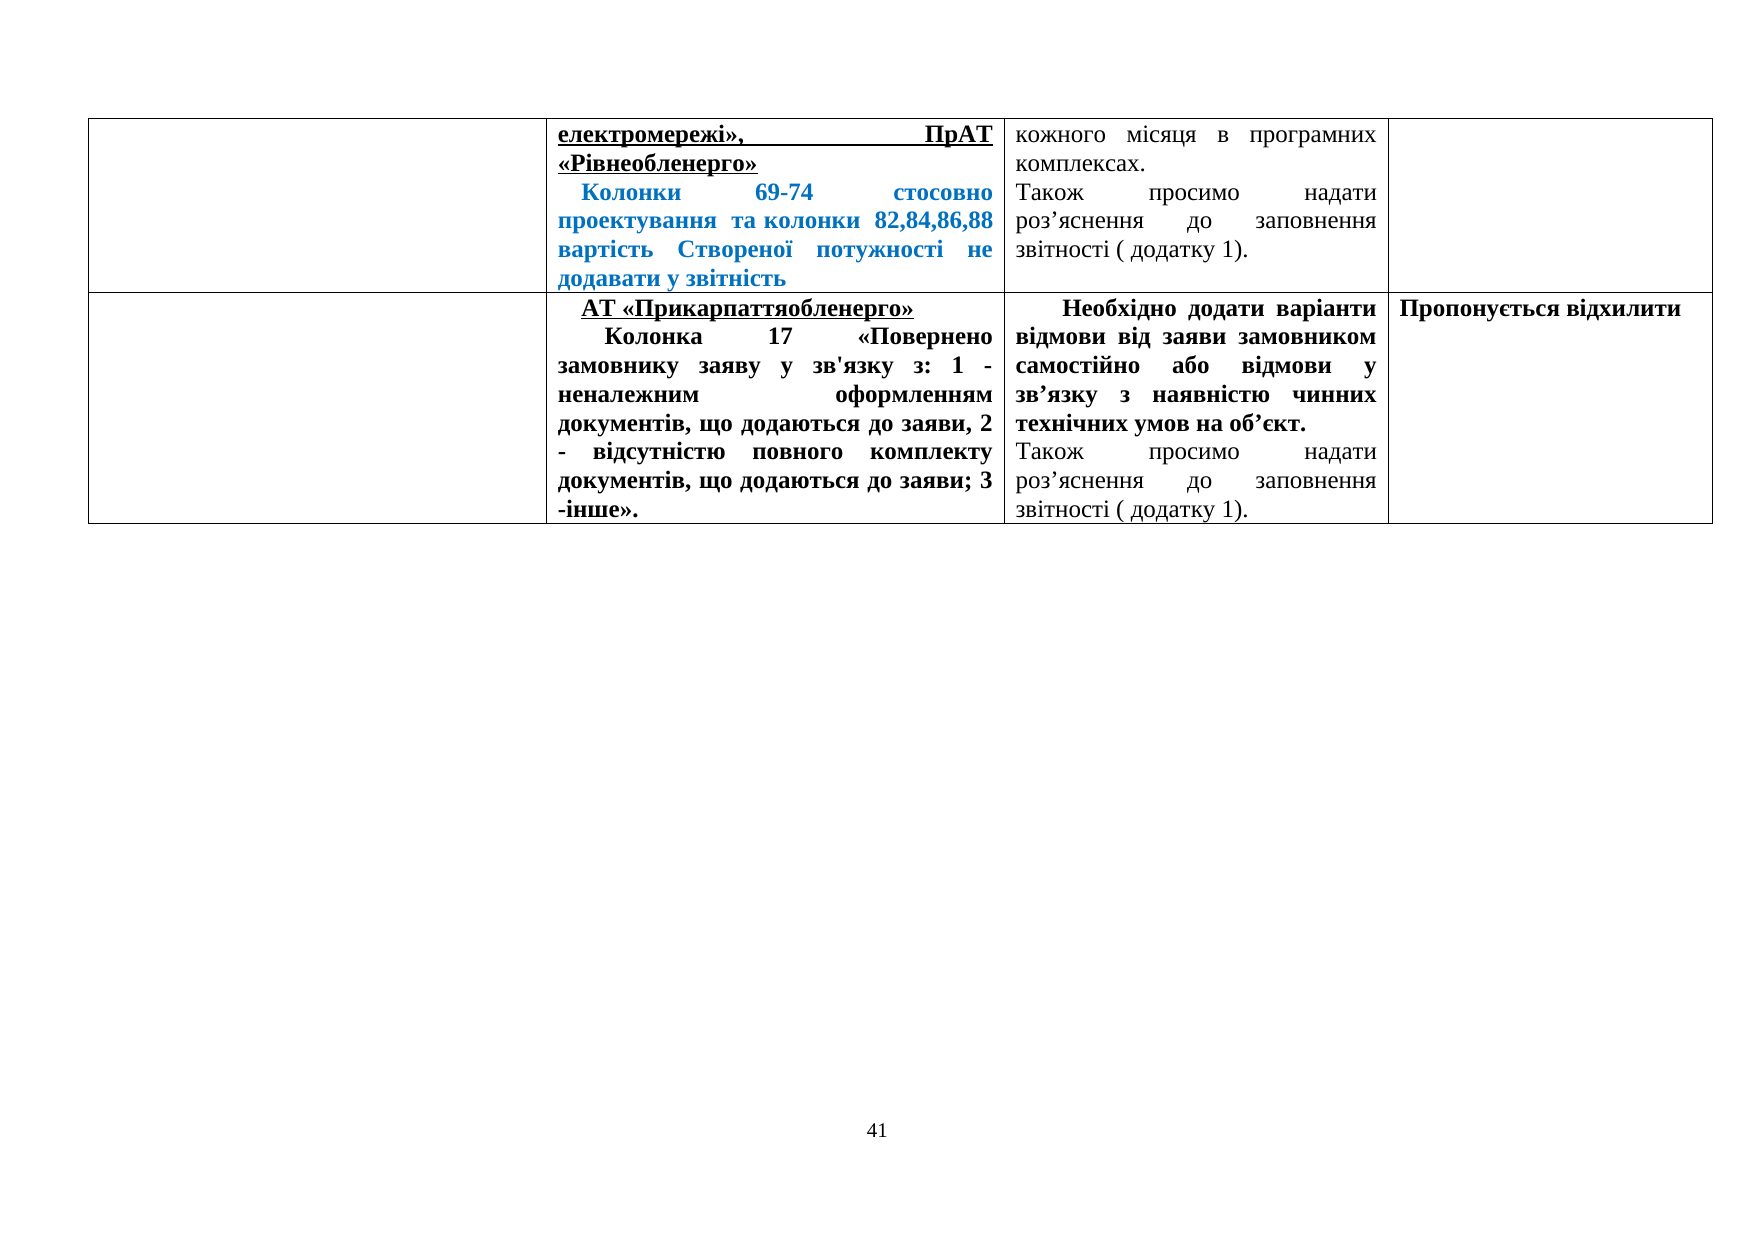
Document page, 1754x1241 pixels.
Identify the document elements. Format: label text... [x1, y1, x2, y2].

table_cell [1005, 119, 1388, 292]
table_cell Пропонується відхилити [1389, 293, 1712, 523]
table_cell АТ «Прикарпаттяобленерго» Колонка 17 «Повернено замовнику заяву у зв'язку з: 1 -неналежним оформленням документів, що додаються до заяви, 2 - відсутністю повного комплекту документів, що додаються до заяви; 3 -інше». [547, 293, 1004, 523]
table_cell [1389, 119, 1712, 292]
table_cell [89, 293, 546, 523]
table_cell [547, 119, 1004, 292]
table_cell [89, 119, 546, 292]
table_cell Необхідно додати варіанти відмови від заяви замовником самостійно або відмови у зв’язку з наявністю чинних технічних умов на об’єкт. Також просимо надати роз’яснення до заповнення звітності ( додатку 1). [1005, 293, 1388, 523]
